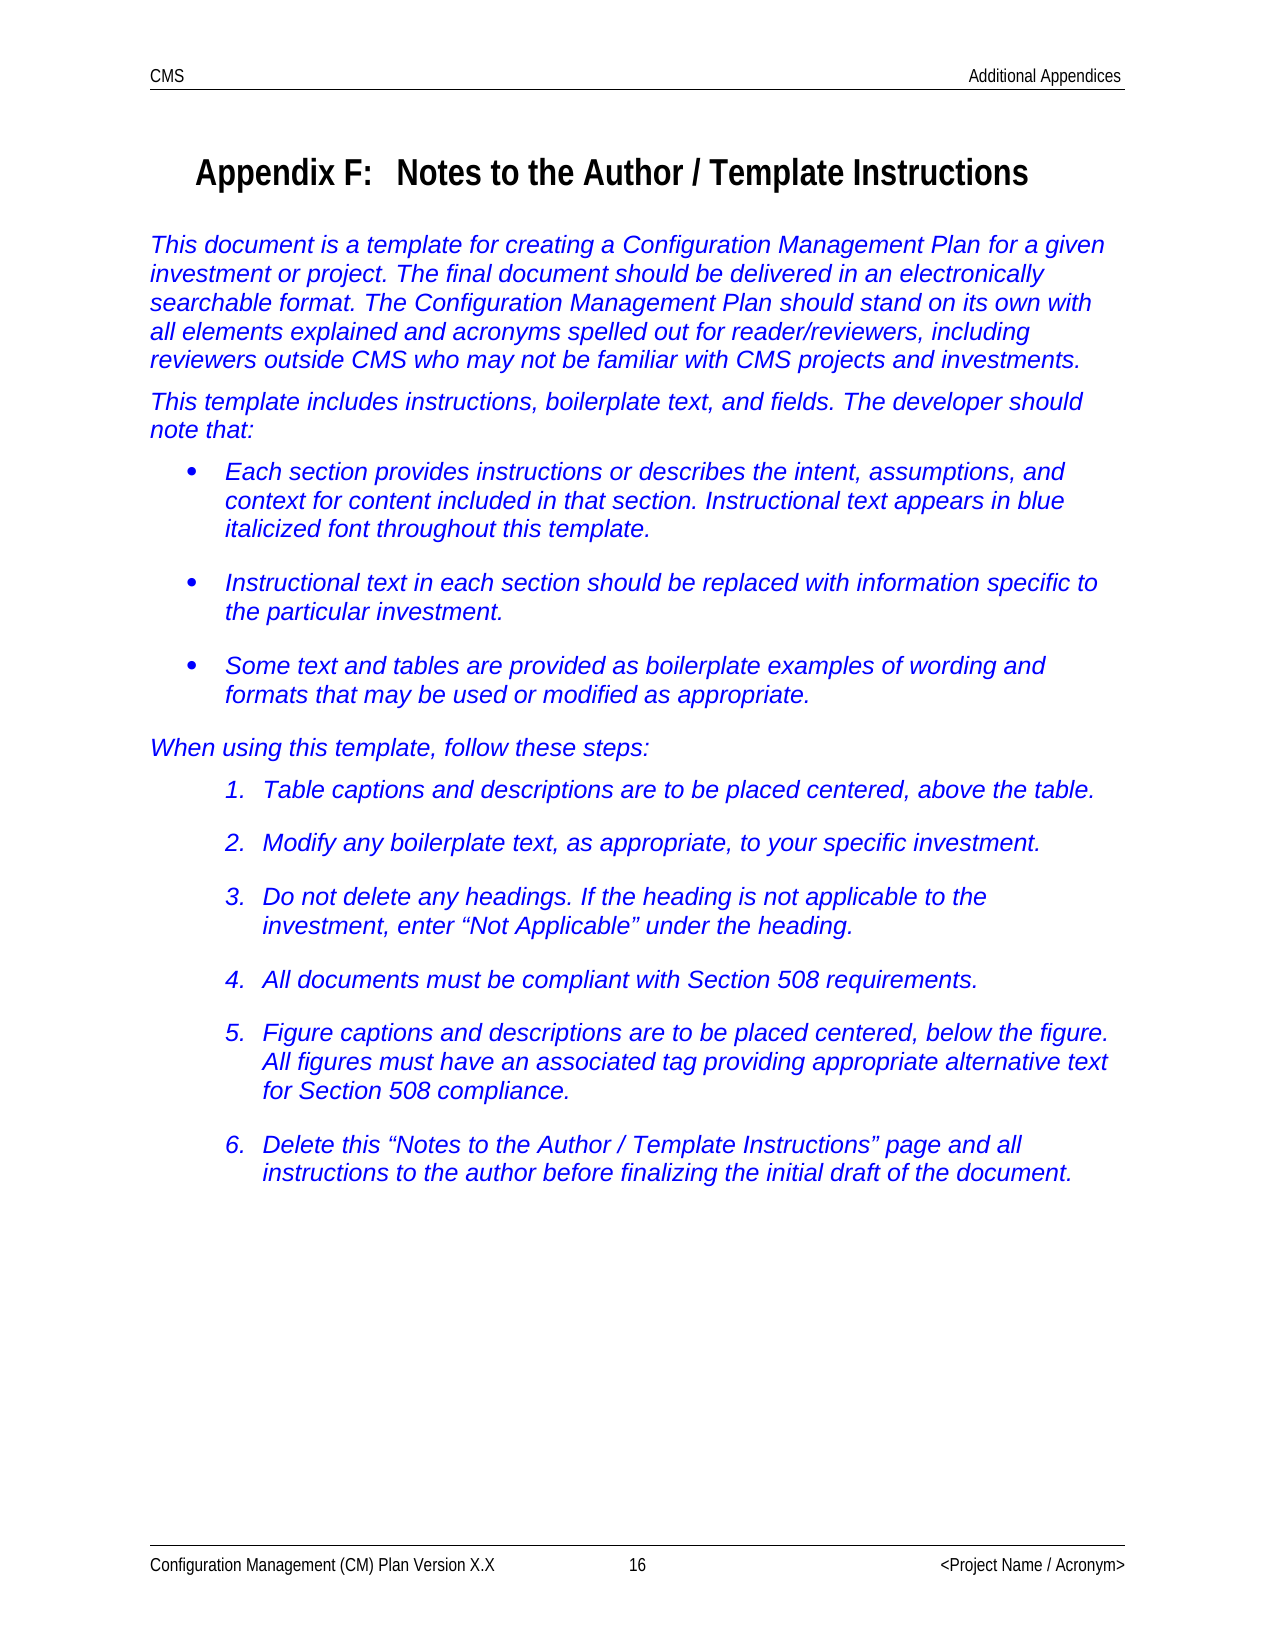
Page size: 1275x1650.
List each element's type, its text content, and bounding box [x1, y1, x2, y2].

list Instructional text in each section should be replaced with information specific to the particular investment. [187, 568, 1125, 626]
list Some text and tables are provided as boilerplate examples of wording and formats that may be used or modified as appropriate. [187, 651, 1125, 708]
list Each section provides instructions or describes the intent, assumptions, and context for content included in that section. Instructional text appears in blue italicized font throughout this template. [187, 457, 1125, 543]
subtitle Notes to the Author / Template Instructions [187, 150, 1125, 193]
text This document is a template for creating a Configuration Management Plan for a given investment or project. The final document should be delivered in an electronically searchable format. The Configuration Management Plan should stand on its own with all elements explained and acronyms spelled out for reader/reviewers, including reviewers outside CMS who may not be familiar with CMS projects and investments. [150, 231, 1125, 374]
text When using this template, follow these steps: [150, 733, 1125, 762]
list Table captions and descriptions are to be placed centered, above the table. [225, 774, 1125, 803]
list Figure captions and descriptions are to be placed centered, below the figure. All figures must have an associated tag providing appropriate alternative text for Section 508 compliance. [225, 1018, 1125, 1104]
list All documents must be compliant with Section 508 requirements. [225, 964, 1125, 993]
list Modify any boilerplate text, as appropriate, to your specific investment. [225, 828, 1125, 857]
list Delete this “Notes to the Author / Template Instructions” page and all instructions to the author before finalizing the initial draft of the document. [225, 1129, 1125, 1187]
text This template includes instructions, boilerplate text, and fields. The developer should note that: [150, 387, 1125, 444]
list Do not delete any headings. If the heading is not applicable to the investment, enter “Not Applicable” under the heading. [225, 882, 1125, 939]
